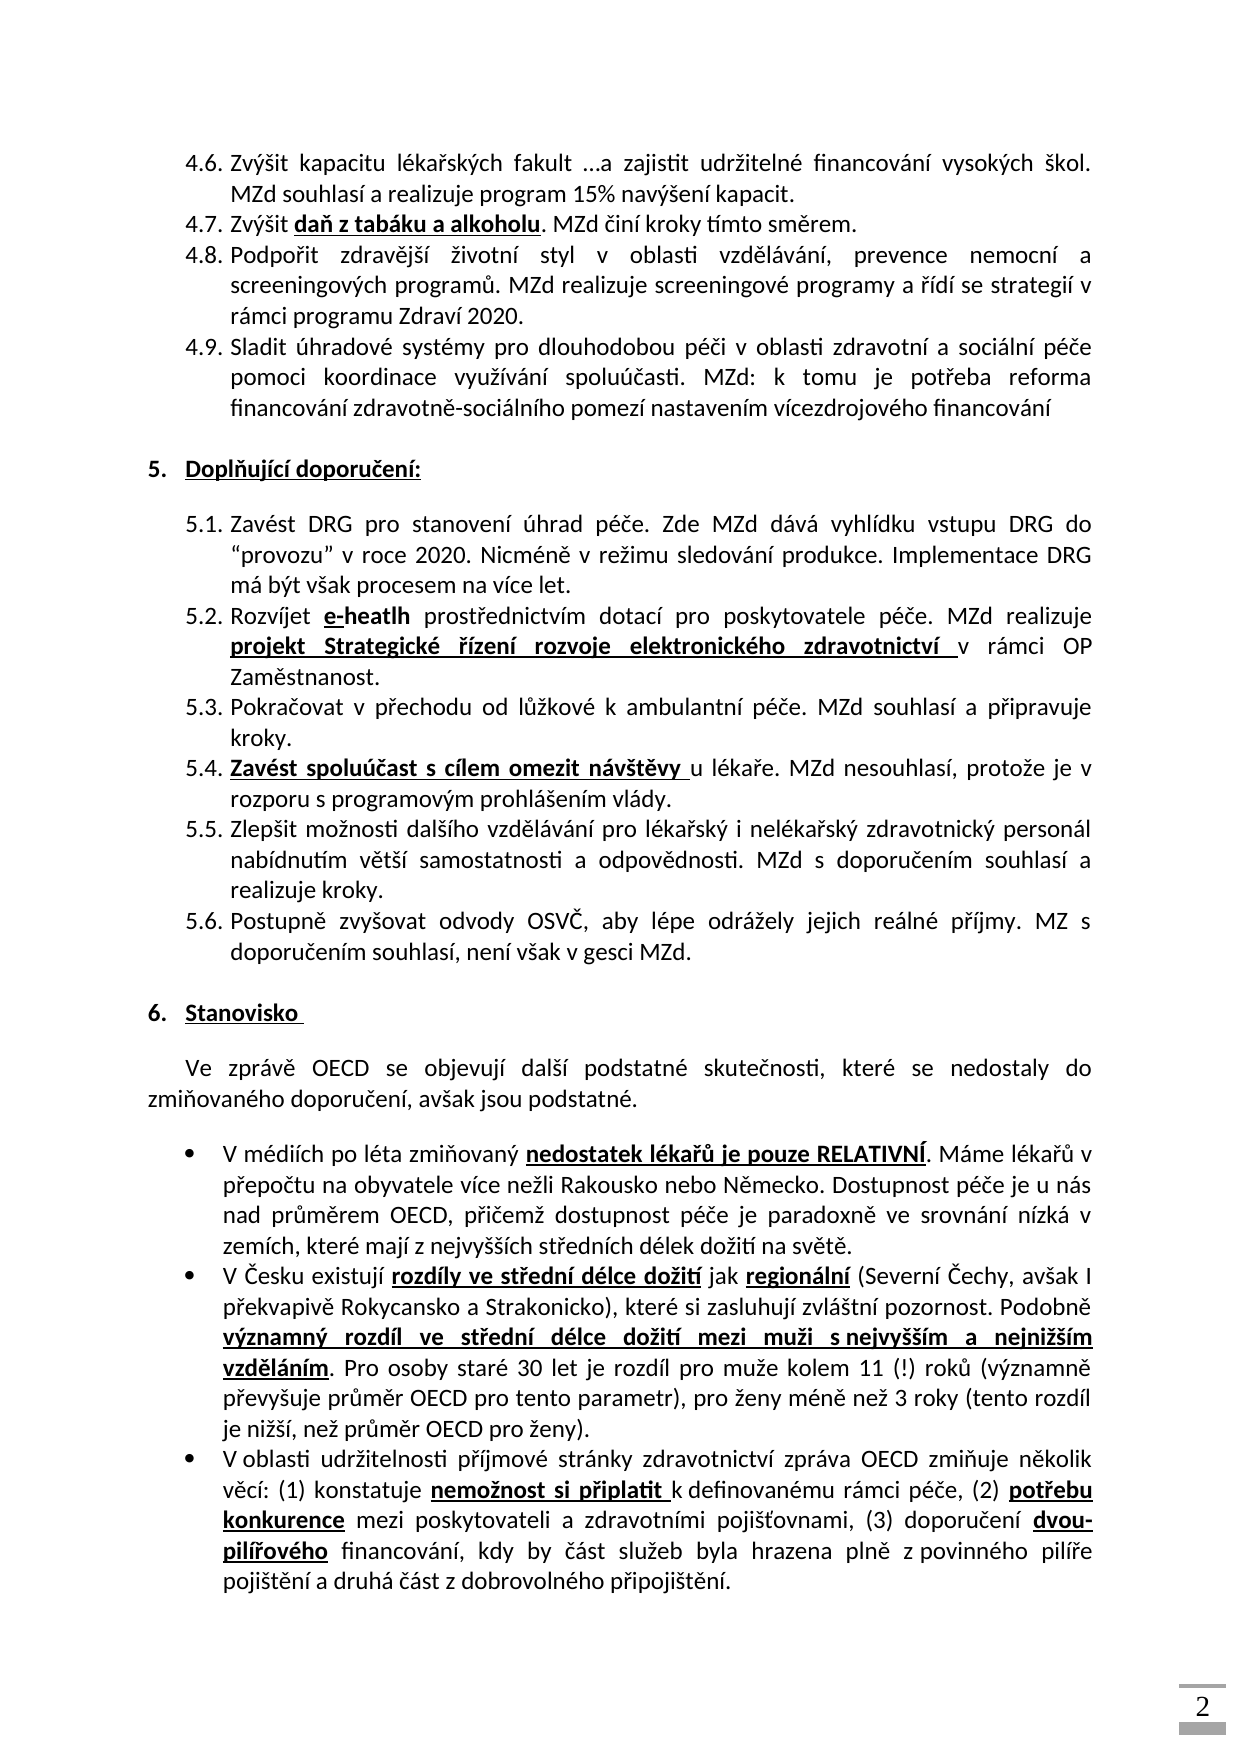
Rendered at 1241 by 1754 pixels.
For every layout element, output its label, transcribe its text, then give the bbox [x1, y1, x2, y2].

list Pokračovat v přechodu od lůžkové k ambulantní péče. MZd souhlasí a připravuje kroky. [185, 691, 1093, 752]
text Ve zprávě OECD se objevují další podstatné skutečnosti, které se nedostaly do zmiňovaného doporučení, avšak jsou podstatné. [148, 1052, 1093, 1113]
list Zavést DRG pro stanovení úhrad péče. Zde MZd dává vyhlídku vstupu DRG do “provozu” v roce 2020. Nicméně v režimu sledování produkce. Implementace DRG má být však procesem na více let. [185, 508, 1093, 600]
list V Česku existují rozdíly ve střední délce dožití jak regionální (Severní Čechy, avšak I překvapivě Rokycansko a Strakonicko), které si zasluhují zvláštní pozornost. Podobně významný rozdíl ve střední délce dožití mezi muži s nejvyšším a nejnižším vzděláním. Pro osoby staré 30 let je rozdíl pro muže kolem 11 (!) roků (významně převyšuje průměr OECD pro tento parametr), pro ženy méně než 3 roky (tento rozdíl je nižší, než průměr OECD pro ženy). [185, 1260, 1093, 1443]
list V oblasti udržitelnosti příjmové stránky zdravotnictví zpráva OECD zmiňuje několik věcí: (1) konstatuje nemožnost si připlatit k definovanému rámci péče, (2) potřebu konkurence mezi poskytovateli a zdravotními pojišťovnami, (3) doporučení dvou-pilířového financování, kdy by část služeb byla hrazena plně z povinného pilíře pojištění a druhá část z dobrovolného připojištění. [185, 1443, 1093, 1596]
list Doplňující doporučení: [148, 453, 1093, 483]
list Podpořit zdravější životní styl v oblasti vzdělávání, prevence nemocní a screeningových programů. MZd realizuje screeningové programy a řídí se strategií v rámci programu Zdraví 2020. [185, 239, 1093, 331]
list V médiích po léta zmiňovaný nedostatek lékařů je pouze RELATIVNÍ. Máme lékařů v přepočtu na obyvatele více nežli Rakousko nebo Německo. Dostupnost péče je u nás nad průměrem OECD, přičemž dostupnost péče je paradoxně ve srovnání nízká v zemích, které mají z nejvyšších středních délek dožití na světě. [185, 1138, 1093, 1260]
list Zvýšit kapacitu lékařských fakult …a zajistit udržitelné financování vysokých škol. MZd souhlasí a realizuje program 15% navýšení kapacit. [185, 148, 1093, 209]
list Zvýšit daň z tabáku a alkoholu. MZd činí kroky tímto směrem. [185, 209, 1093, 239]
list Sladit úhradové systémy pro dlouhodobou péči v oblasti zdravotní a sociální péče pomoci koordinace využívání spoluúčasti. MZd: k tomu je potřeba reforma financování zdravotně-sociálního pomezí nastavením vícezdrojového financování [185, 331, 1093, 422]
list Stanovisko [148, 997, 1093, 1027]
list Zavést spoluúčast s cílem omezit návštěvy u lékaře. MZd nesouhlasí, protože je v rozporu s programovým prohlášením vlády. [185, 752, 1093, 813]
list Rozvíjet e-heatlh prostřednictvím dotací pro poskytovatele péče. MZd realizuje projekt Strategické řízení rozvoje elektronického zdravotnictví v rámci OP Zaměstnanost. [185, 600, 1093, 691]
list Zlepšit možnosti dalšího vzdělávání pro lékařský i nelékařský zdravotnický personál nabídnutím větší samostatnosti a odpovědnosti. MZd s doporučením souhlasí a realizuje kroky. [185, 813, 1093, 905]
list Postupně zvyšovat odvody OSVČ, aby lépe odrážely jejich reálné příjmy. MZ s doporučením souhlasí, není však v gesci MZd. [185, 905, 1093, 966]
